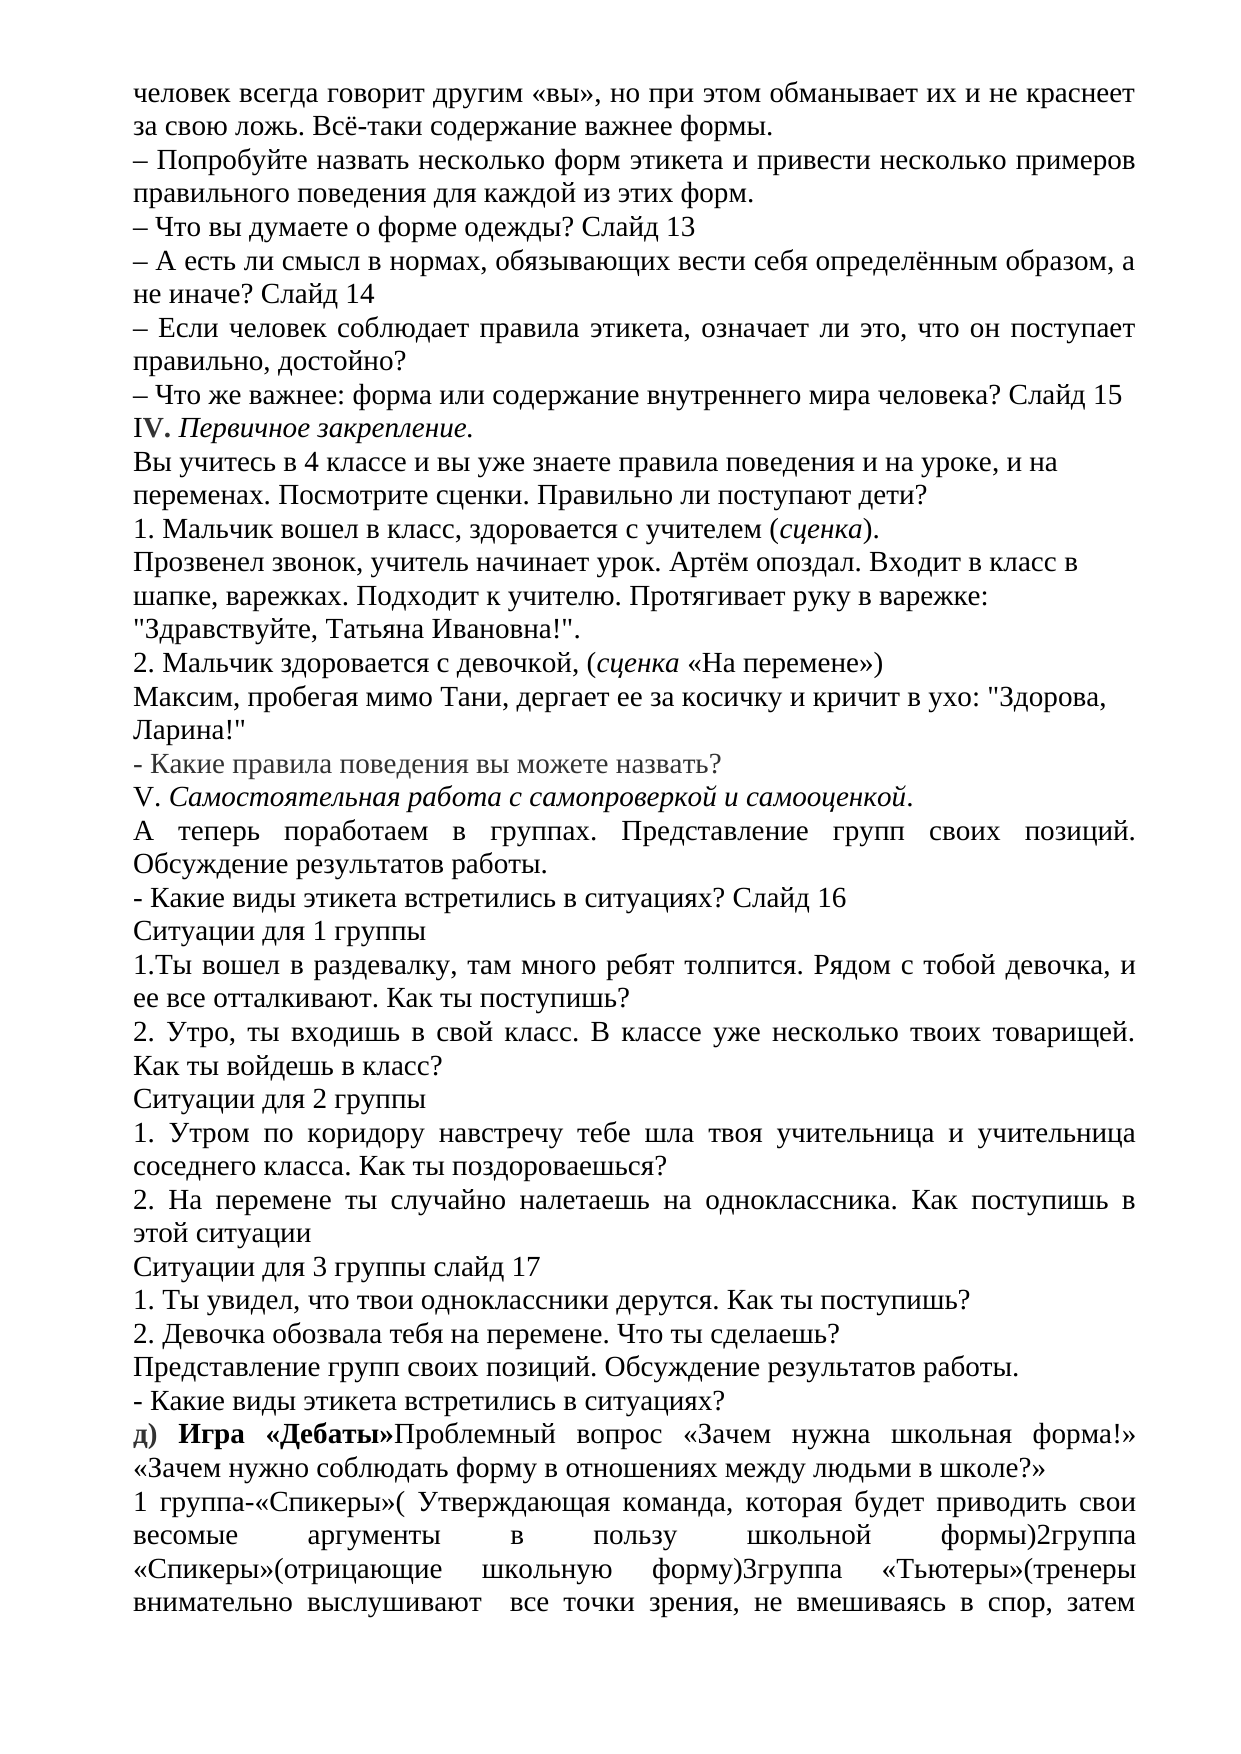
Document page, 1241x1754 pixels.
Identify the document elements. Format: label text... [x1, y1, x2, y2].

text V. Самостоятельная работа с самопроверкой и самооценкой. [133, 779, 1137, 813]
text 1. Ты увидел, что твои одноклассники дерутся. Как ты поступишь? [133, 1282, 1137, 1316]
text 1. Мальчик вошел в класс, здоровается с учителем (сценка). [133, 511, 1137, 544]
text – А есть ли смысл в нормах, обязывающих вести себя определённым образом, а не иначе? Слайд 14 [133, 243, 1137, 310]
text 2. Девочка обозвала тебя на перемене. Что ты сделаешь? [133, 1316, 1137, 1349]
text – Попробуйте назвать несколько форм этикета и привести несколько примеров правильного поведения для каждой из этих форм. [133, 142, 1137, 209]
text 2. Мальчик здоровается с девочкой, (сценка «На перемене») [133, 645, 1137, 679]
text IV. Первичное закрепление. [178, 410, 1137, 444]
text - Какие виды этикета встретились в ситуациях? [133, 1383, 1137, 1417]
text – Если человек соблюдает правила этикета, означает ли это, что он поступает правильно, достойно? [133, 310, 1137, 377]
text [133, 1484, 1137, 1618]
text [133, 75, 1137, 142]
text 2. Утро, ты входишь в свой класс. В классе уже несколько твоих товарищей. Как ты войдешь в класс? [133, 1014, 1137, 1081]
text Ситуации для 2 группы [133, 1081, 1137, 1115]
text Ситуации для 1 группы [133, 913, 1137, 947]
text Представление групп своих позиций. Обсуждение результатов работы. [133, 1349, 1137, 1383]
text - Какие правила поведения вы можете назвать? [133, 746, 1137, 779]
text – Что вы думаете о форме одежды? Слайд 13 [133, 209, 1137, 243]
text Прозвенел звонок, учитель начинает урок. Артём опоздал. Входит в класс в шапке, варежках. Подходит к учителю. Протягивает руку в варежке: "Здравствуйте, Татьяна Ивановна!". [133, 544, 1137, 645]
text 2. На перемене ты случайно налетаешь на одноклассника. Как поступишь в этой ситуации [133, 1182, 1137, 1249]
text - Какие виды этикета встретились в ситуациях? Слайд 16 [133, 880, 1137, 913]
text 1.Ты вошел в раздевалку, там много ребят толпится. Рядом с тобой девочка, и ее все отталкивают. Как ты поступишь? [133, 947, 1137, 1014]
text д) Игра «Дебаты»Проблемный вопрос «Зачем нужна школьная форма!» «Зачем нужно соблюдать форму в отношениях между людьми в школе?» [133, 1417, 1137, 1484]
text Вы учитесь в 4 классе и вы уже знаете правила поведения и на уроке, и на переменах. Посмотрите сценки. Правильно ли поступают дети? [133, 444, 1137, 511]
text – Что же важнее: форма или содержание внутреннего мира человека? Слайд 15 [133, 377, 1137, 410]
text Ситуации для 3 группы слайд 17 [133, 1249, 1137, 1282]
text Максим, пробегая мимо Тани, дергает ее за косичку и кричит в ухо: "Здорова, Ларина!" [133, 679, 1137, 746]
text 1. Утром по коридору навстречу тебе шла твоя учительница и учительница соседнего класса. Как ты поздороваешься? [133, 1115, 1137, 1182]
text А теперь поработаем в группах. Представление групп своих позиций. Обсуждение результатов работы. [133, 813, 1137, 880]
